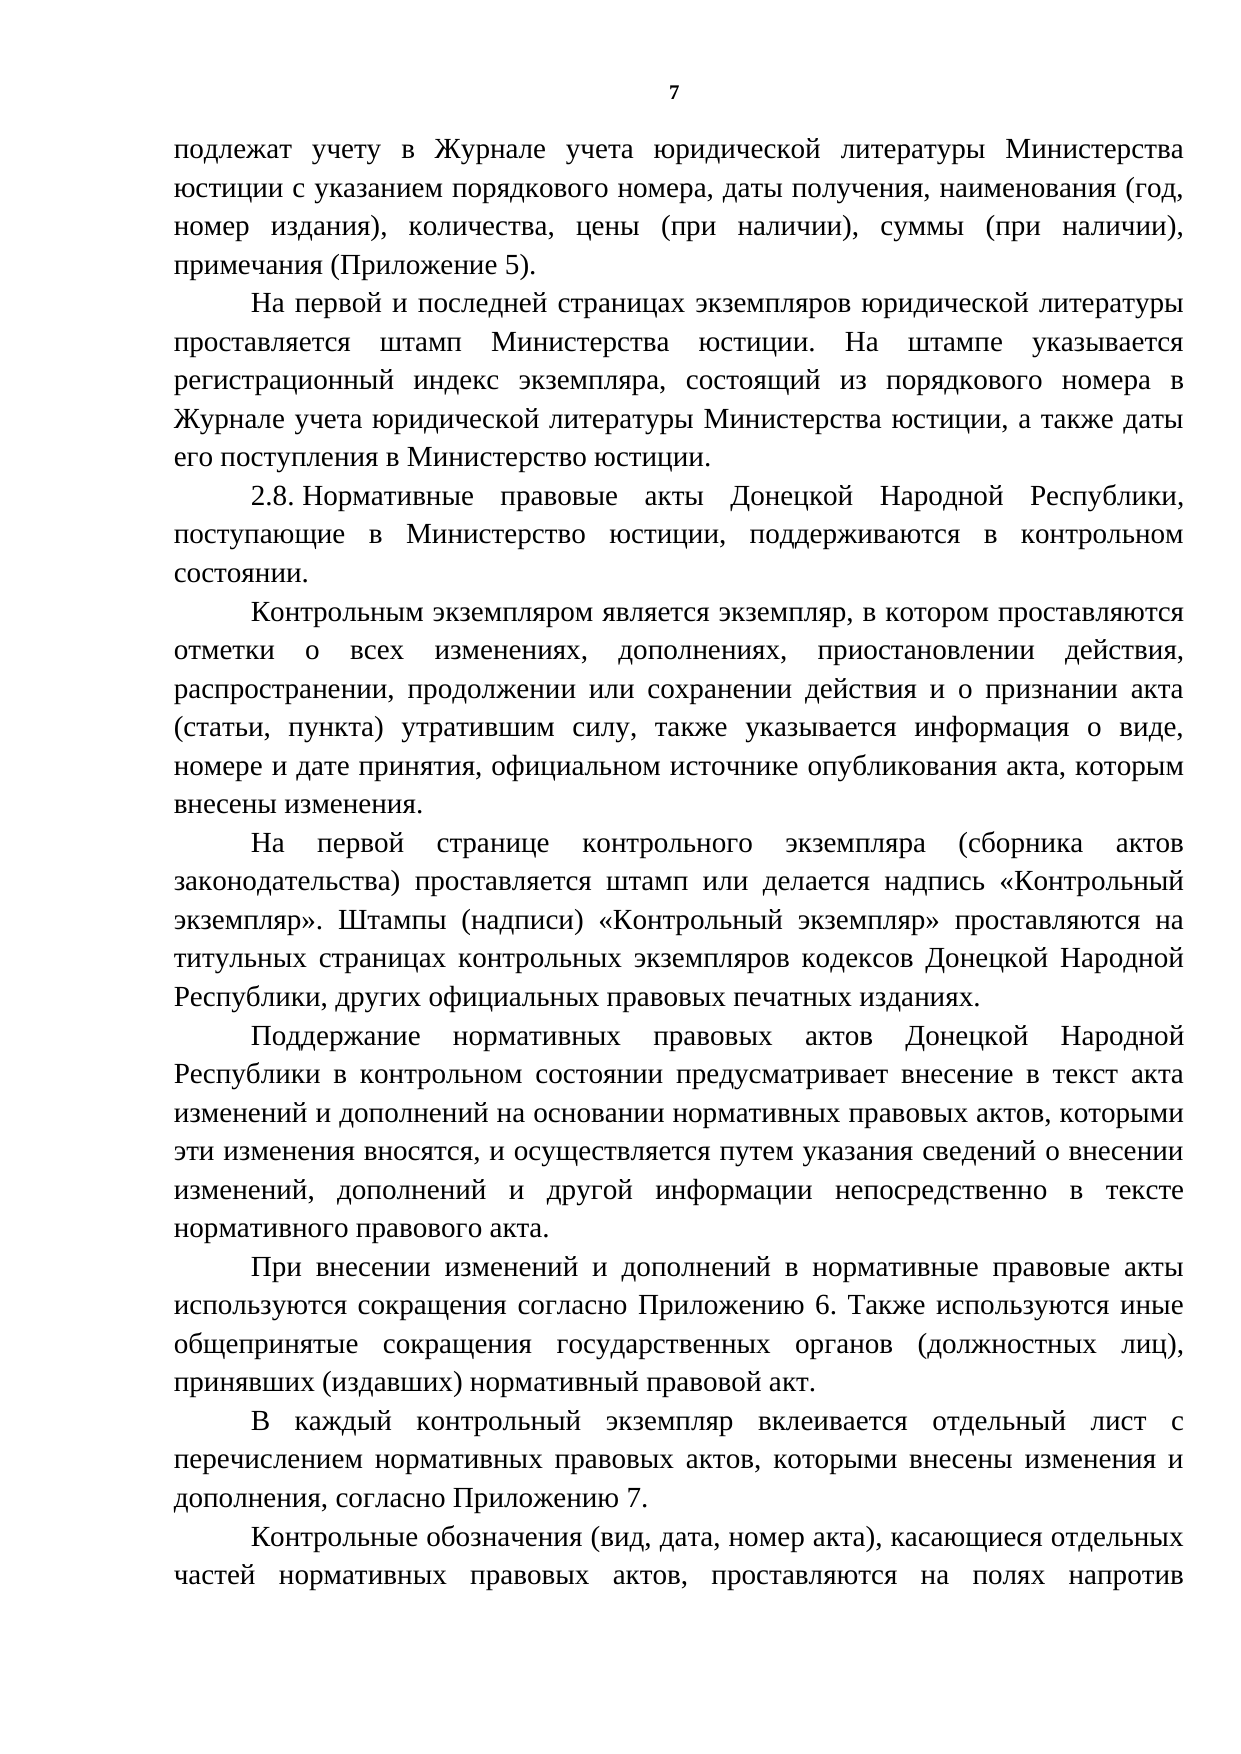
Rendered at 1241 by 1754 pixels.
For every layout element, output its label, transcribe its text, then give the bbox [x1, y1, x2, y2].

text На первой и последней страницах экземпляров юридической литературы проставляется штамп Министерства юстиции. На штампе указывается регистрационный индекс экземпляра, состоящий из порядкового номера в Журнале учета юридической литературы Министерства юстиции, а также даты его поступления в Министерство юстиции. [173, 285, 1185, 473]
text Контрольным экземпляром является экземпляр, в котором проставляются отметки о всех изменениях, дополнениях, приостановлении действия, распространении, продолжении или сохранении действия и о признании акта (статьи, пункта) утратившим силу, также указывается информация о виде, номере и дате принятия, официальном источнике опубликования акта, которым внесены изменения. [173, 594, 1185, 820]
list Нормативные правовые акты Донецкой Народной Республики, поступающие в Министерство юстиции, поддерживаются в контрольном состоянии. [173, 478, 1185, 589]
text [173, 131, 1185, 280]
text Поддержание нормативных правовых актов Донецкой Народной Республики в контрольном состоянии предусматривает внесение в текст акта изменений и дополнений на основании нормативных правовых актов, которыми эти изменения вносятся, и осуществляется путем указания сведений о внесении изменений, дополнений и другой информации непосредственно в тексте нормативного правового акта. [173, 1018, 1185, 1244]
text На первой странице контрольного экземпляра (сборника актов законодательства) проставляется штамп или делается надпись «Контрольный экземпляр». Штампы (надписи) «Контрольный экземпляр» проставляются на титульных страницах контрольных экземпляров кодексов Донецкой Народной Республики, других официальных правовых печатных изданиях. [173, 825, 1185, 1013]
text В каждый контрольный экземпляр вклеивается отдельный лист с перечислением нормативных правовых актов, которыми внесены изменения и дополнения, согласно Приложению 7. [173, 1403, 1185, 1514]
text При внесении изменений и дополнений в нормативные правовые акты используются сокращения согласно Приложению 6. Также используются иные общепринятые сокращения государственных органов (должностных лиц), принявших (издавших) нормативный правовой акт. [173, 1249, 1185, 1398]
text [173, 1519, 1185, 1591]
